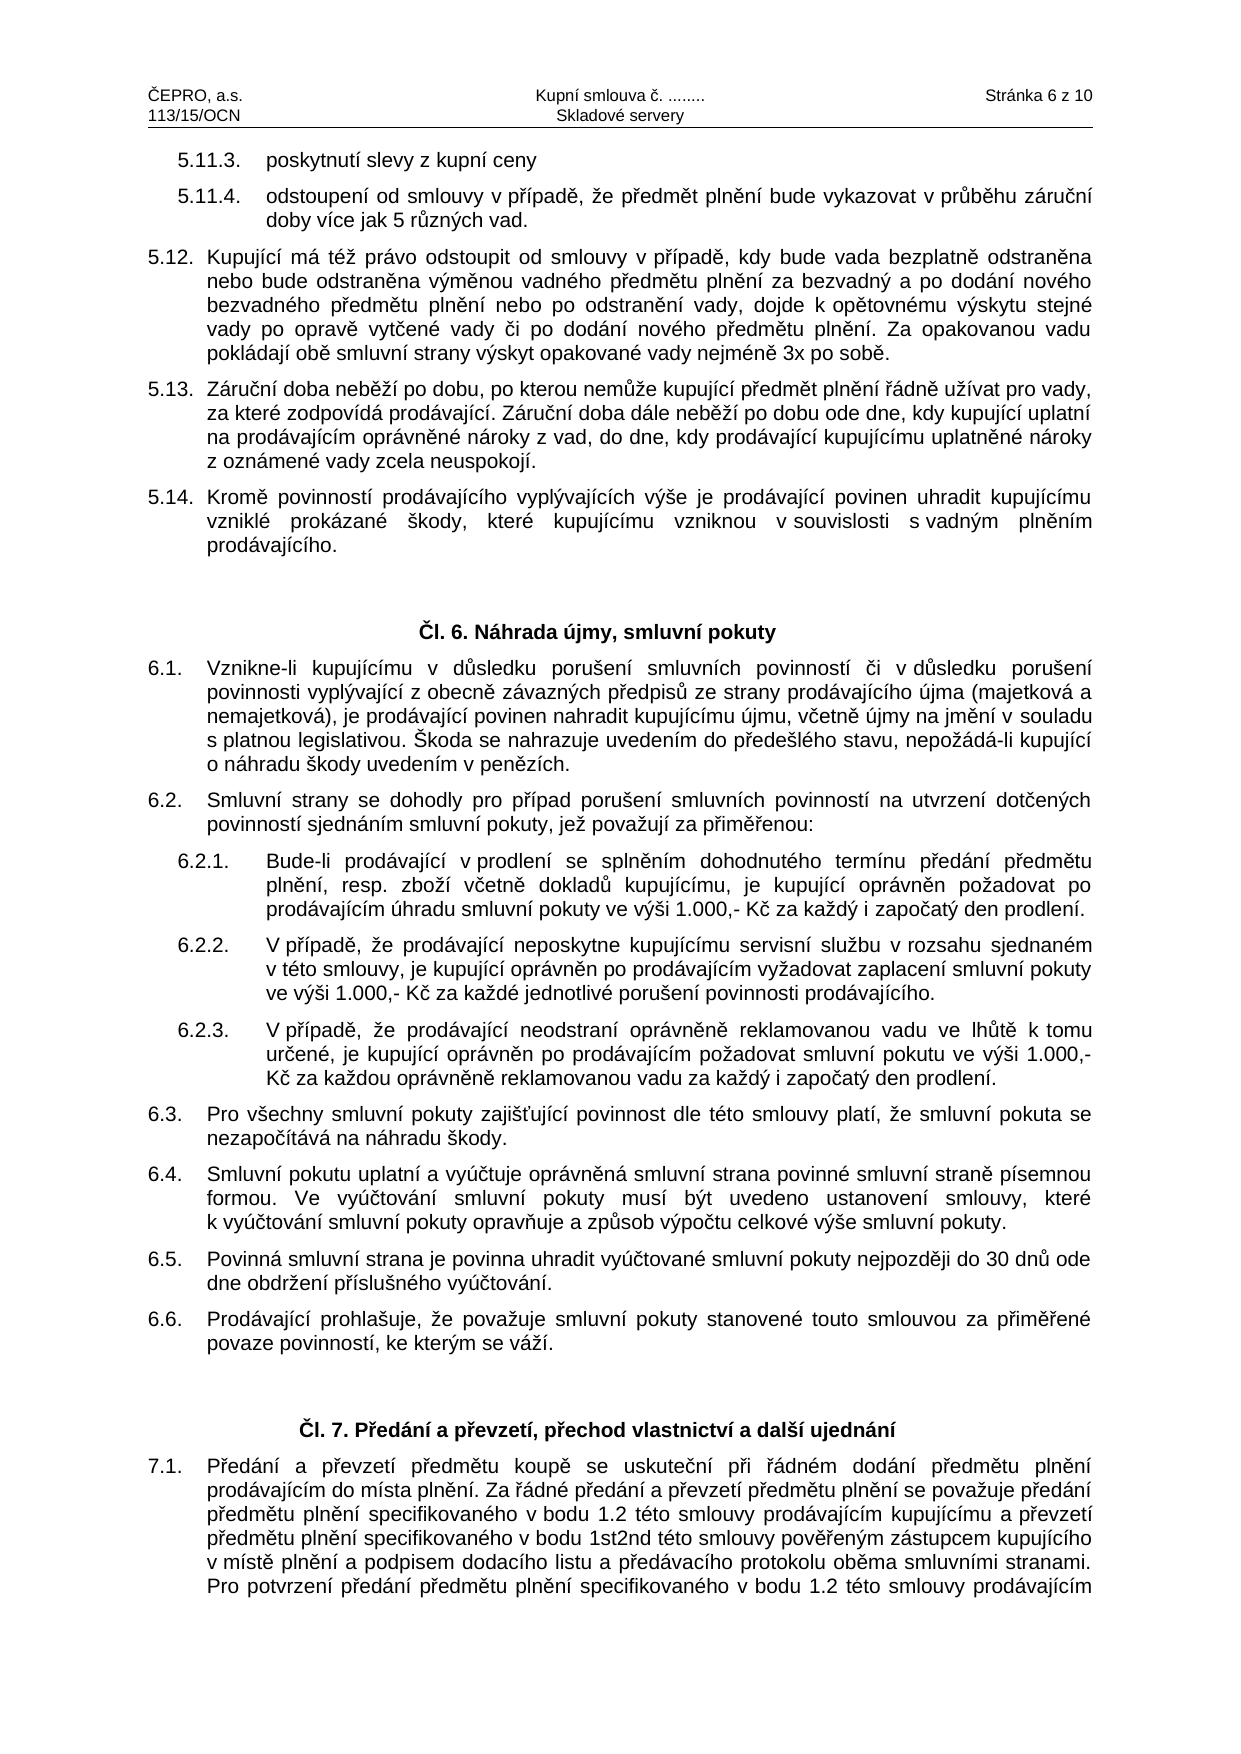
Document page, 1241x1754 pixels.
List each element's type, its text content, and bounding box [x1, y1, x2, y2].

text Smluvní pokutu uplatní a vyúčtuje oprávněná smluvní strana povinné smluvní straně písemnou formou. Ve vyúčtování smluvní pokuty musí být uvedeno ustanovení smlouvy, které k vyúčtování smluvní pokuty opravňuje a způsob výpočtu celkové výše smluvní pokuty. [148, 1162, 1093, 1234]
text V případě, že prodávající neodstraní oprávněně reklamovanou vadu ve lhůtě k tomu určené, je kupující oprávněn po prodávajícím požadovat smluvní pokutu ve výši 1.000,-Kč za každou oprávněně reklamovanou vadu za každý i započatý den prodlení. [177, 1017, 1093, 1089]
text Kupující má též právo odstoupit od smlouvy v případě, kdy bude vada bezplatně odstraněna nebo bude odstraněna výměnou vadného předmětu plnění za bezvadný a po dodání nového bezvadného předmětu plnění nebo po odstranění vady, dojde k opětovnému výskytu stejné vady po opravě vytčené vady či po dodání nového předmětu plnění. Za opakovanou vadu pokládají obě smluvní strany výskyt opakované vady nejméně 3x po sobě. [148, 244, 1093, 364]
text Prodávající prohlašuje, že považuje smluvní pokuty stanovené touto smlouvou za přiměřené povaze povinností, ke kterým se váží. [148, 1307, 1093, 1355]
text Vznikne-li kupujícímu v důsledku porušení smluvních povinností či v důsledku porušení povinnosti vyplývající z obecně závazných předpisů ze strany prodávajícího újma (majetková a nemajetková), je prodávající povinen nahradit kupujícímu újmu, včetně újmy na jmění v souladu s platnou legislativou. Škoda se nahrazuje uvedením do předešlého stavu, nepožádá-li kupující o náhradu škody uvedením v penězích. [148, 656, 1093, 776]
text Povinná smluvní strana je povinna uhradit vyúčtované smluvní pokuty nejpozději do 30 dnů ode dne obdržení příslušného vyúčtování. [148, 1247, 1093, 1294]
text Záruční doba neběží po dobu, po kterou nemůže kupující předmět plnění řádně užívat pro vady, za které zodpovídá prodávající. Záruční doba dále neběží po dobu ode dne, kdy kupující uplatní na prodávajícím oprávněné nároky z vad, do dne, kdy prodávající kupujícímu uplatněné nároky z oznámené vady zcela neuspokojí. [148, 377, 1093, 473]
text odstoupení od smlouvy v případě, že předmět plnění bude vykazovat v průběhu záruční doby více jak 5 různých vad. [177, 184, 1093, 232]
text Smluvní strany se dohodly pro případ porušení smluvních povinností na utvrzení dotčených povinností sjednáním smluvní pokuty, jež považují za přiměřenou: [148, 788, 1093, 836]
text Předání a převzetí, přechod vlastnictví a další ujednání [102, 1417, 1093, 1441]
text Náhrada újmy, smluvní pokuty [102, 619, 1093, 643]
text V případě, že prodávající neposkytne kupujícímu servisní službu v rozsahu sjednaném v této smlouvy, je kupující oprávněn po prodávajícím vyžadovat zaplacení smluvní pokuty ve výši 1.000,- Kč za každé jednotlivé porušení povinnosti prodávajícího. [177, 933, 1093, 1005]
text Pro všechny smluvní pokuty zajišťující povinnost dle této smlouvy platí, že smluvní pokuta se nezapočítává na náhradu škody. [148, 1102, 1093, 1150]
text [148, 1454, 1093, 1598]
text Kromě povinností prodávajícího vyplývajících výše je prodávající povinen uhradit kupujícímu vzniklé prokázané škody, které kupujícímu vzniknou v souvislosti s vadným plněním prodávajícího. [148, 485, 1093, 557]
text poskytnutí slevy z kupní ceny [177, 148, 1093, 172]
text Bude-li prodávající v prodlení se splněním dohodnutého termínu předání předmětu plnění, resp. zboží včetně dokladů kupujícímu, je kupující oprávněn požadovat po prodávajícím úhradu smluvní pokuty ve výši 1.000,- Kč za každý i započatý den prodlení. [177, 849, 1093, 921]
